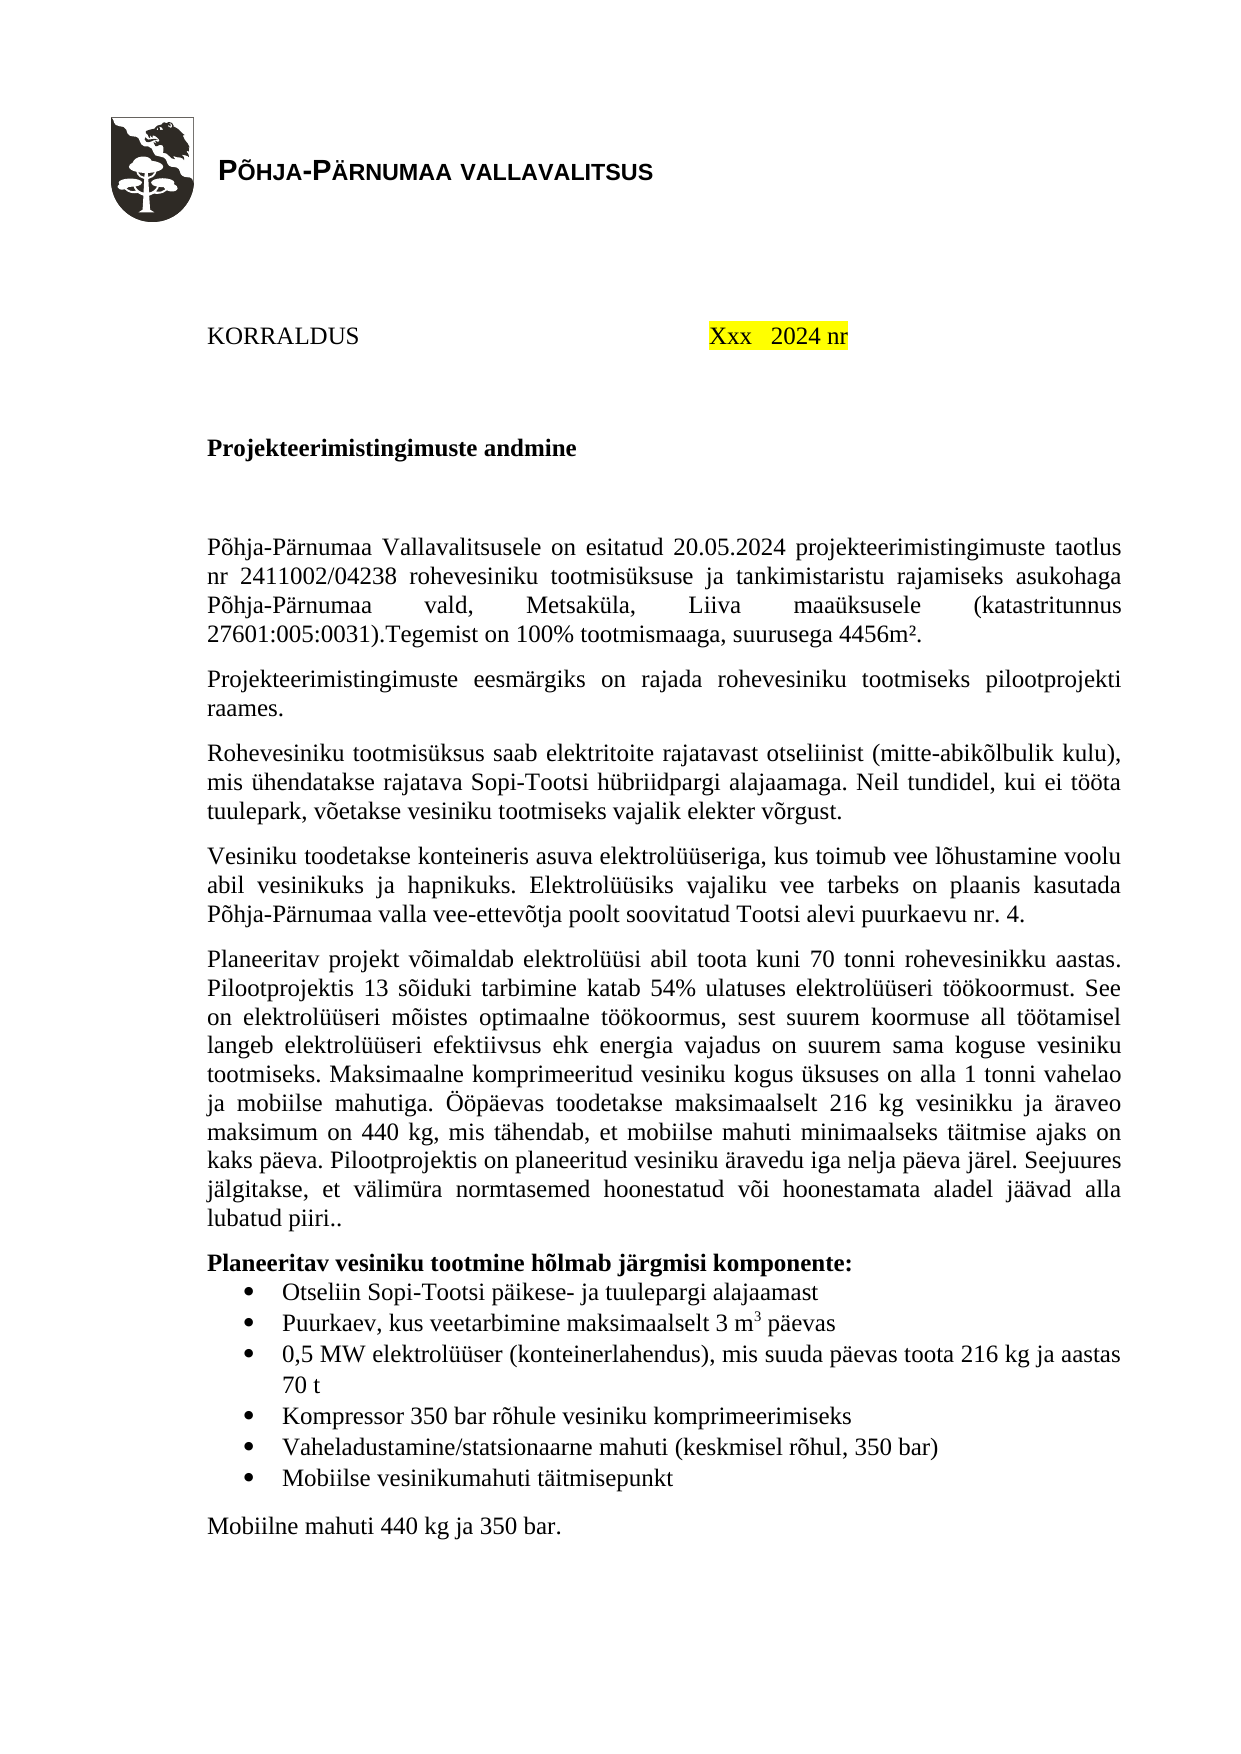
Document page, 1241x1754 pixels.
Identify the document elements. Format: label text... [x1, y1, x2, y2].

list 0,5 MW elektrolüüser (konteinerlahendus), mis suuda päevas toota 216 kg ja aastas 70 t [244, 1339, 1122, 1399]
text Projekteerimistingimuste andmine [207, 433, 1122, 462]
text Planeeritav projekt võimaldab elektrolüüsi abil toota kuni 70 tonni rohevesinikku aastas. Pilootprojektis 13 sõiduki tarbimine katab 54% ulatuses elektrolüüseri töökoormust. See on elektrolüüseri mõistes optimaalne töökoormus, sest suurem koormuse all töötamisel langeb elektrolüüseri efektiivsus ehk energia vajadus on suurem sama koguse vesiniku tootmiseks. Maksimaalne komprimeeritud vesiniku kogus üksuses on alla 1 tonni vahelao ja mobiilse mahutiga. Ööpäevas toodetakse maksimaalselt 216 kg vesinikku ja äraveo maksimum on 440 kg, mis tähendab, et mobiilse mahuti minimaalseks täitmise ajaks on kaks päeva. Pilootprojektis on planeeritud vesiniku äravedu iga nelja päeva järel. Seejuures jälgitakse, et välimüra normtasemed hoonestatud või hoonestamata aladel jäävad alla lubatud piiri.. [207, 944, 1122, 1232]
text Vesiniku toodetakse konteineris asuva elektrolüüseriga, kus toimub vee lõhustamine voolu abil vesinikuks ja hapnikuks. Elektrolüüsiks vajaliku vee tarbeks on plaanis kasutada Põhja-Pärnumaa valla vee-ettevõtja poolt soovitatud Tootsi alevi puurkaevu nr. 4. [207, 841, 1122, 927]
text Projekteerimistingimuste eesmärgiks on rajada rohevesiniku tootmiseks pilootprojekti raames. [207, 664, 1122, 722]
list Kompressor 350 bar rõhule vesiniku komprimeerimiseks [244, 1401, 1122, 1430]
list Vaheladustamine/statsionaarne mahuti (keskmisel rõhul, 350 bar) [244, 1432, 1122, 1461]
list Puurkaev, kus veetarbimine maksimaalselt 3 m3 päevas [244, 1308, 1122, 1337]
text Mobiilne mahuti 440 kg ja 350 bar. [207, 1511, 1122, 1540]
table_header Xxx 2024 nr [709, 256, 1093, 433]
text Rohevesiniku tootmisüksus saab elektritoite rajatavast otseliinist (mitte-abikõlbulik kulu), mis ühendatakse rajatava Sopi-Tootsi hübriidpargi alajaamaga. Neil tundidel, kui ei tööta tuulepark, võetakse vesiniku tootmiseks vajalik elekter võrgust. [207, 738, 1122, 824]
list Otseliin Sopi-Tootsi päikese- ja tuulepargi alajaamast [244, 1277, 1122, 1306]
list Mobiilse vesinikumahuti täitmisepunkt [244, 1463, 1122, 1492]
table_header KORRALDUS [207, 256, 709, 433]
text Põhja-Pärnumaa Vallavalitsusele on esitatud 20.05.2024 projekteerimistingimuste taotlus nr 2411002/04238 rohevesiniku tootmisüksuse ja tankimistaristu rajamiseks asukohaga Põhja-Pärnumaa vald, Metsaküla, Liiva maaüksusele (katastritunnus 27601:005:0031).Tegemist on 100% tootmismaaga, suurusega 4456m². [207, 532, 1122, 647]
text Planeeritav vesiniku tootmine hõlmab järgmisi komponente: [207, 1248, 1122, 1277]
